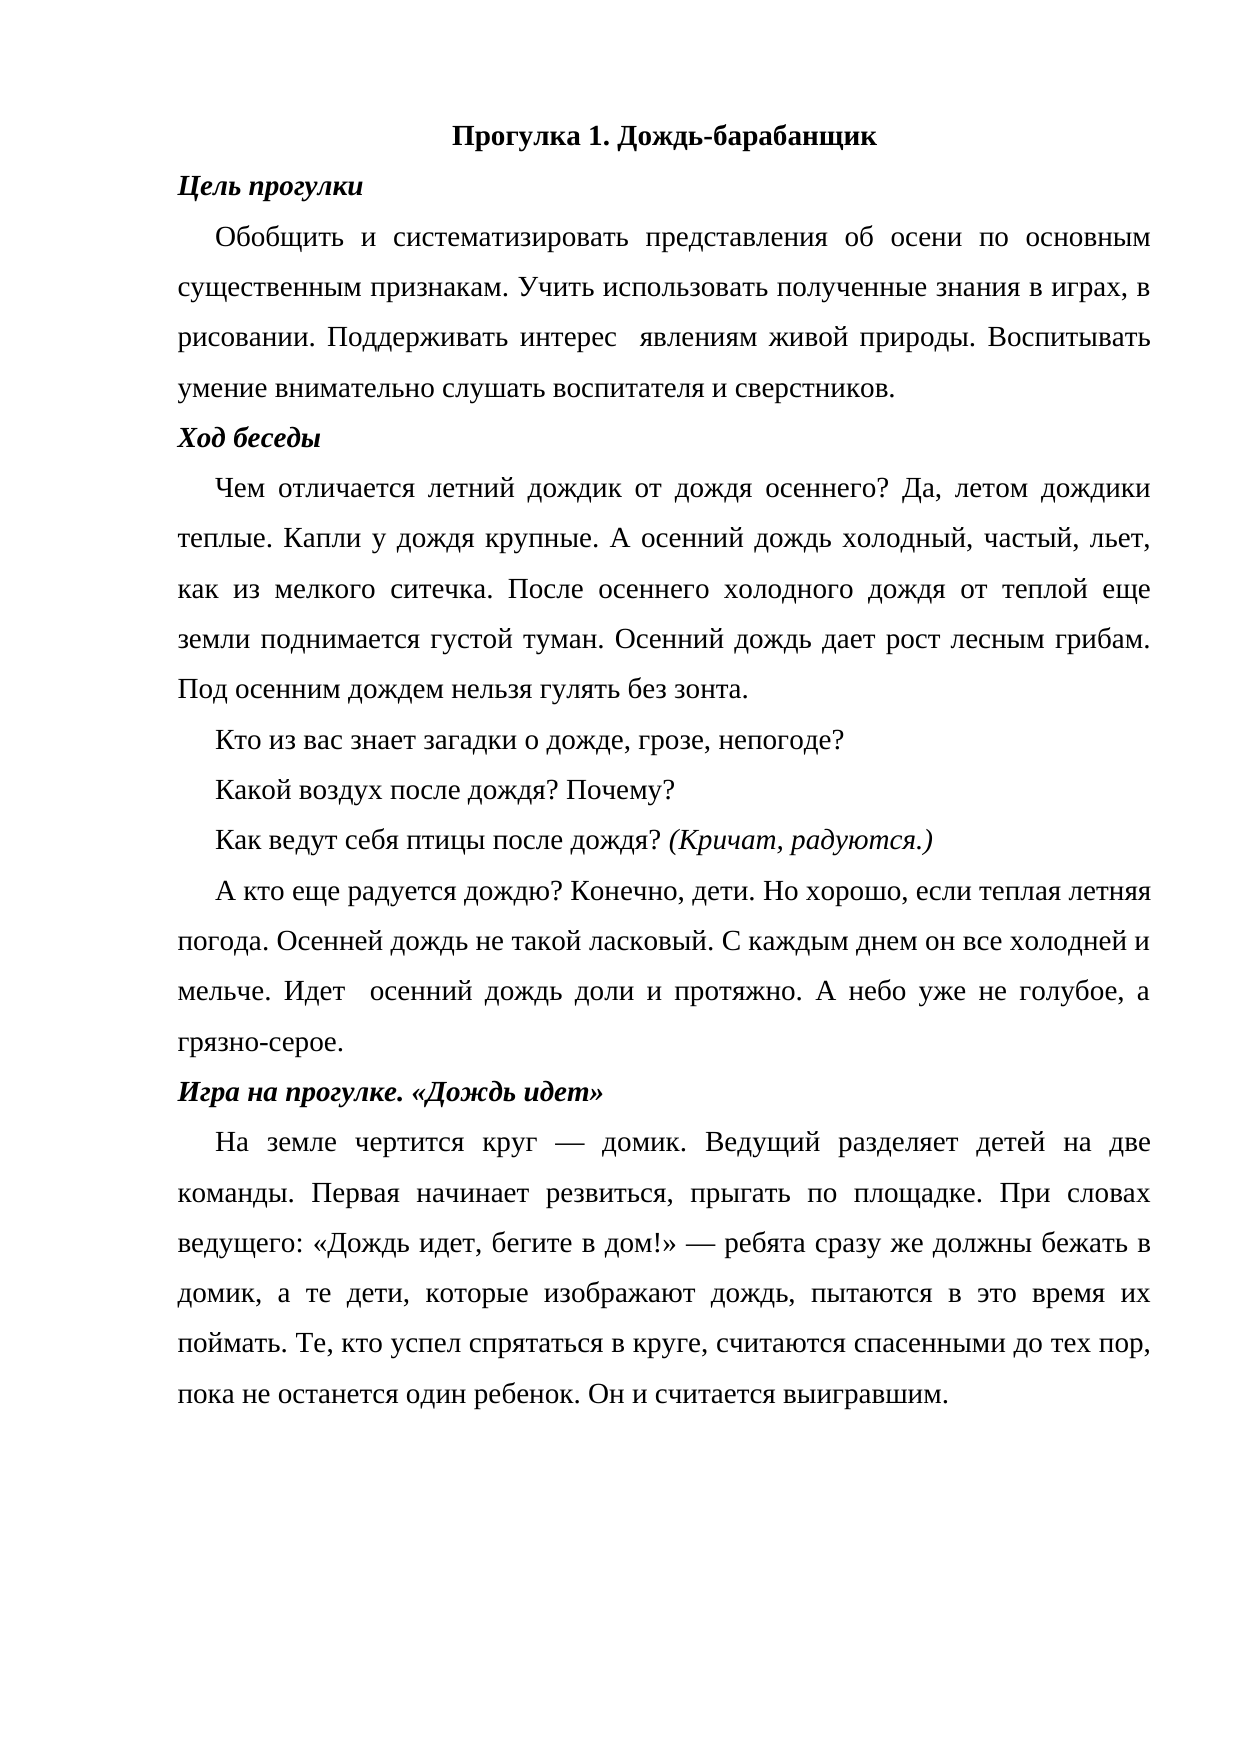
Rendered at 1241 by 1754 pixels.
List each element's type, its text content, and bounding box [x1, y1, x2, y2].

text Ход беседы [177, 420, 1152, 453]
text Прогулка 1. Дождь-барабанщик [177, 118, 1152, 152]
text Цель прогулки [177, 168, 1152, 202]
text Обобщить и систематизировать представления об осени по основным существенным признакам. Учить использовать полученные знания в играх, в рисовании. Поддерживать интерес явлениям живой природы. Воспитывать умение внимательно слушать воспитателя и сверстников. [177, 219, 1152, 403]
text А кто еще радуется дождю? Конечно, дети. Но хорошо, если теплая летняя погода. Осенней дождь не такой ласковый. С каждым днем он все холодней и мельче. Идет осенний дождь доли и протяжно. А небо уже не голубое, а грязно-серое. [177, 873, 1152, 1057]
text Кто из вас знает загадки о дожде, грозе, непогоде? [177, 722, 1152, 755]
text На земле чертится круг — домик. Ведущий разделяет детей на две команды. Первая начинает резвиться, прыгать по площадке. При словах ведущего: «Дождь идет, бегите в дом!» — ребята сразу же должны бежать в домик, а те дети, которые изображают дождь, пытаются в это время их поймать. Те, кто успел спрятаться в круге, считаются спасенными до тех пор, пока не останется один ребенок. Он и считается выигравшим. [177, 1124, 1152, 1409]
text Игра на прогулке. «Дождь идет» [177, 1074, 1152, 1108]
text Чем отличается летний дождик от дождя осеннего? Да, летом дождики теплые. Капли у дождя крупные. А осенний дождь холодный, частый, льет, как из мелкого ситечка. После осеннего холодного дождя от теплой еще земли поднимается густой туман. Осенний дождь дает рост лесным грибам. Под осенним дождем нельзя гулять без зонта. [177, 470, 1152, 705]
text Какой воздух после дождя? Почему? [177, 772, 1152, 806]
text Как ведут себя птицы после дождя? (Кричат, радуются.) [177, 822, 1152, 856]
